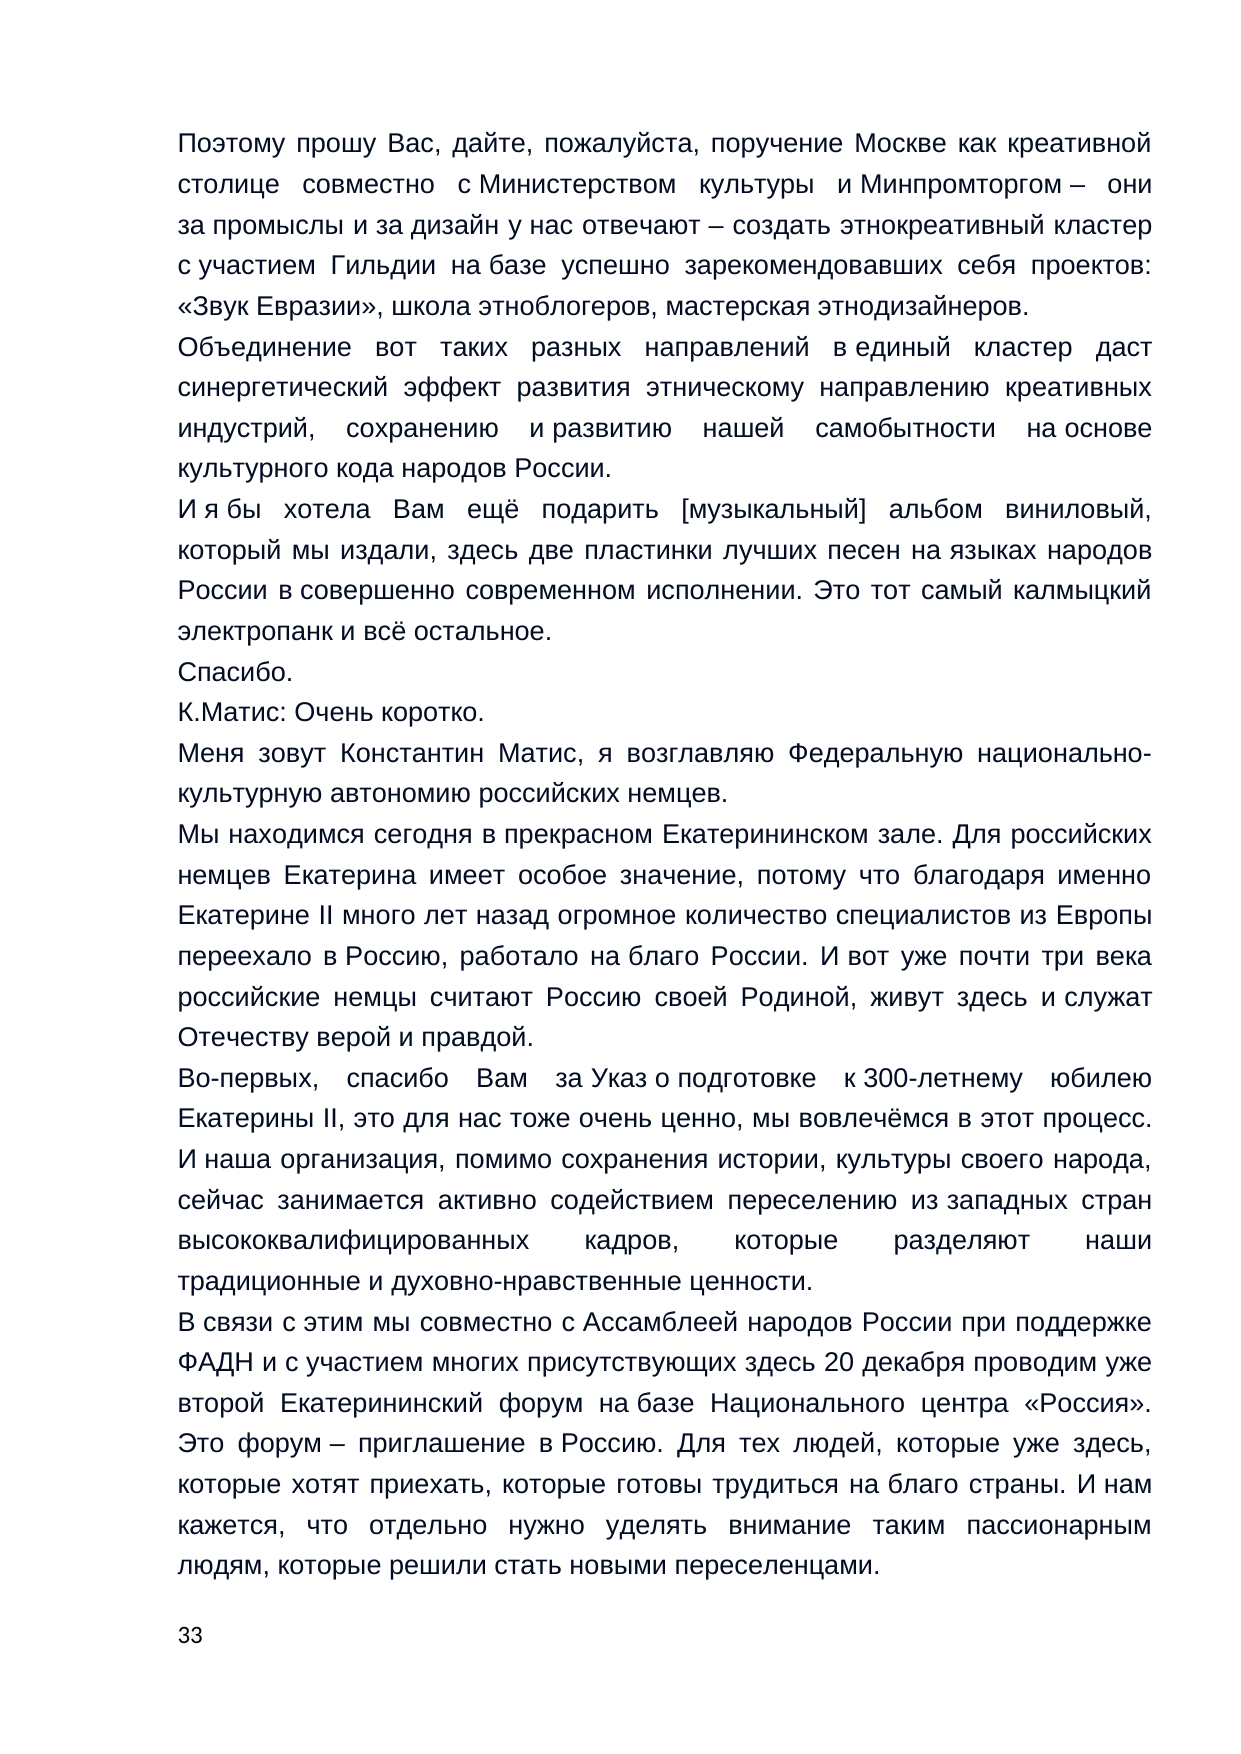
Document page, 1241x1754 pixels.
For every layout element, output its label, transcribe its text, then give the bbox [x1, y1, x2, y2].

text Спасибо. [177, 646, 1152, 687]
text Мы находимся сегодня в прекрасном Екатерининском зале. Для российских немцев Екатерина имеет особое значение, потому что благодаря именно Екатерине II много лет назад огромное количество специалистов из Европы переехало в Россию, работало на благо России. И вот уже почти три века российские немцы считают Россию своей Родиной, живут здесь и служат Отечеству верой и правдой. [177, 809, 1152, 1052]
text Меня зовут Константин Матис, я возглавляю Федеральную национально-культурную автономию российских немцев. [177, 727, 1152, 809]
text К.Матис: Очень коротко. [177, 687, 1152, 727]
text Во-первых, спасибо Вам за Указ о подготовке к 300-летнему юбилею Екатерины II, это для нас тоже очень ценно, мы вовлечёмся в этот процесс. И наша организация, помимо сохранения истории, культуры своего народа, сейчас занимается активно содействием переселению из западных стран высококвалифицированных кадров, которые разделяют наши традиционные и духовно-нравственные ценности. [177, 1052, 1152, 1296]
text В связи с этим мы совместно с Ассамблеей народов России при поддержке ФАДН и с участием многих присутствующих здесь 20 декабря проводим уже второй Екатерининский форум на базе Национального центра «Россия». Это форум – приглашение в Россию. Для тех людей, которые уже здесь, которые хотят приехать, которые готовы трудиться на благо страны. И нам кажется, что отдельно нужно уделять внимание таким пассионарным людям, которые решили стать новыми переселенцами. [177, 1296, 1152, 1581]
text Поэтому прошу Вас, дайте, пожалуйста, поручение Москве как креативной столице совместно с Министерством культуры и Минпромторгом – они за промыслы и за дизайн у нас отвечают – создать этнокреативный кластер с участием Гильдии на базе успешно зарекомендовавших себя проектов: «Звук Евразии», школа этноблогеров, мастерская этнодизайнеров. [177, 118, 1152, 321]
text И я бы хотела Вам ещё подарить [музыкальный] альбом виниловый, который мы издали, здесь две пластинки лучших песен на языках народов России в совершенно современном исполнении. Это тот самый калмыцкий электропанк и всё остальное. [177, 484, 1152, 646]
text Объединение вот таких разных направлений в единый кластер даст синергетический эффект развития этническому направлению креативных индустрий, сохранению и развитию нашей самобытности на основе культурного кода народов России. [177, 321, 1152, 484]
